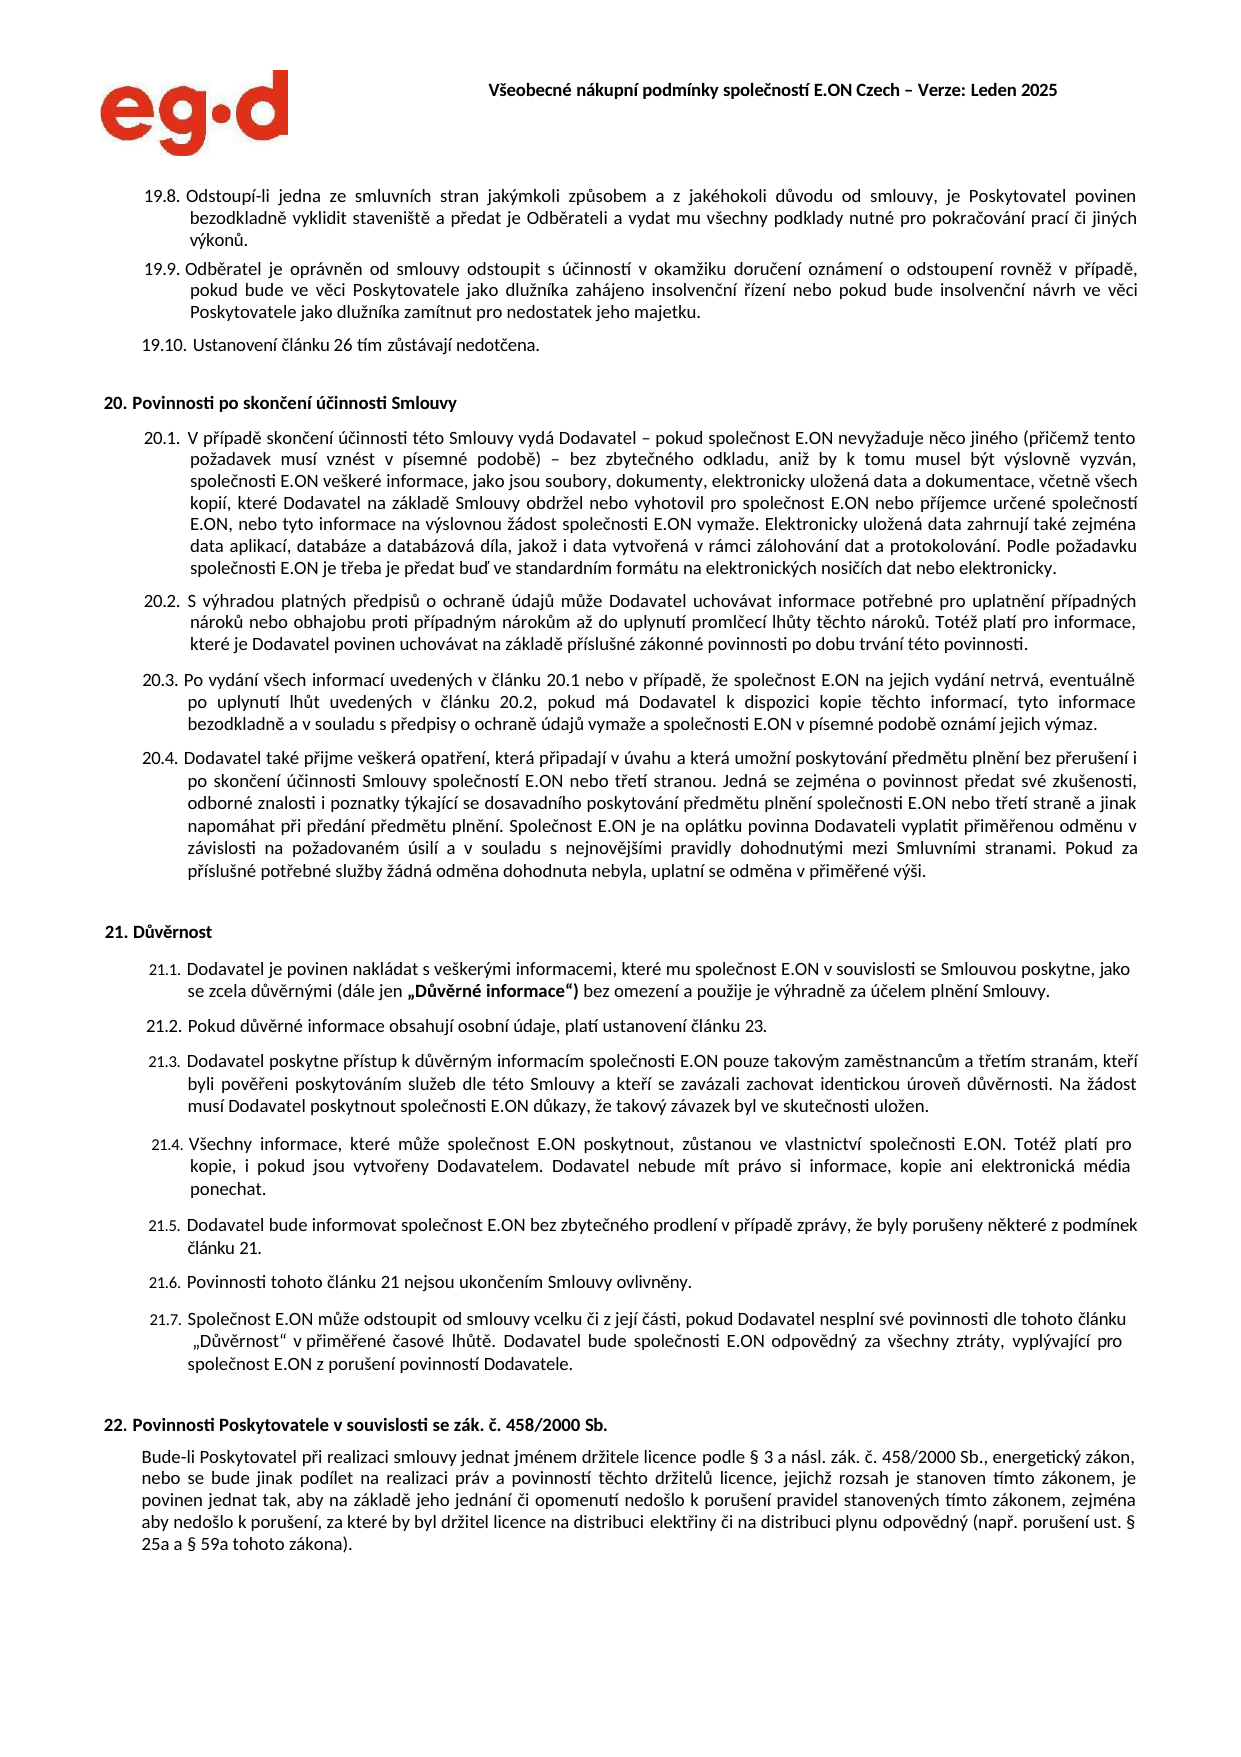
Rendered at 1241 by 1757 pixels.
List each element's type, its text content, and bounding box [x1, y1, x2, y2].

list Odběratel je oprávněn od smlouvy odstoupit s účinností v okamžiku doručení oznámení o odstoupení rovněž v případě, pokud bude ve věci Poskytovatele jako dlužníka zahájeno insolvenční řízení nebo pokud bude insolvenční návrh ve věci Poskytovatele jako dlužníka zamítnut pro nedostatek jeho majetku. [144, 258, 1139, 323]
list Povinnosti tohoto článku 21 nejsou ukončením Smlouvy ovlivněny. [148, 1270, 1163, 1293]
picture [100, 70, 288, 156]
list Dodavatel je povinen nakládat s veškerými informacemi, které mu společnost E.ON v souvislosti se Smlouvou poskytne, jako [148, 957, 1163, 979]
list Po vydání všech informací uvedených v článku 20.1 nebo v případě, že společnost E.ON na jejich vydání netrvá, eventuálně po uplynutí lhůt uvedených v článku 20.2, pokud má Dodavatel k dispozici kopie těchto informací, tyto informace bezodkladně a v souladu s předpisy o ochraně údajů vymaže a společnosti E.ON v písemné podobě oznámí jejich výmaz. [142, 669, 1136, 735]
list Společnost E.ON může odstoupit od smlouvy vcelku či z její části, pokud Dodavatel nesplní své povinnosti dle tohoto článku [71, 1307, 1126, 1330]
text společnost E.ON z porušení povinností Dodavatele. [187, 1352, 1163, 1375]
subtitle Důvěrnost [104, 921, 1163, 943]
list Všechny informace, které může společnost E.ON poskytnout, zůstanou ve vlastnictví společnosti E.ON. Totéž platí pro kopie, i pokud jsou vytvořeny Dodavatelem. Dodavatel nebude mít právo si informace, kopie ani elektronická média ponechat. [151, 1132, 1132, 1201]
list Dodavatel také přijme veškerá opatření, která připadají v úvahu a která umožní poskytování předmětu plnění bez přerušení i po skončení účinnosti Smlouvy společností E.ON nebo třetí stranou. Jedná se zejména o povinnost předat své zkušenosti, odborné znalosti i poznatky týkající se dosavadního poskytování předmětu plnění společnosti E.ON nebo třetí straně a jinak napomáhat při předání předmětu plnění. Společnost E.ON je na oplátku povinna Dodavateli vyplatit přiměřenou odměnu v závislosti na požadovaném úsilí a v souladu s nejnovějšími pravidly dohodnutými mezi Smluvními stranami. Pokud za příslušné potřebné služby žádná odměna dohodnuta nebyla, uplatní se odměna v přiměřené výši. [142, 747, 1138, 882]
text „Důvěrnost“ v přiměřené časové lhůtě. Dodavatel bude společnosti E.ON odpovědný za všechny ztráty, vyplývající pro [71, 1330, 1123, 1352]
list V případě skončení účinnosti této Smlouvy vydá Dodavatel – pokud společnost E.ON nevyžaduje něco jiného (přičemž tento požadavek musí vznést v písemné podobě) – bez zbytečného odkladu, aniž by k tomu musel být výslovně vyzván, společnosti E.ON veškeré informace, jako jsou soubory, dokumenty, elektronicky uložená data a dokumentace, včetně všech kopií, které Dodavatel na základě Smlouvy obdržel nebo vyhotovil pro společnost E.ON nebo příjemce určené společností E.ON, nebo tyto informace na výslovnou žádost společnosti E.ON vymaže. Elektronicky uložená data zahrnují také zejména data aplikací, databáze a databázová díla, jakož i data vytvořená v rámci zálohování dat a protokolování. Podle požadavku společnosti E.ON je třeba je předat buď ve standardním formátu na elektronických nosičích dat nebo elektronicky. [144, 427, 1138, 579]
subtitle Povinnosti Poskytovatele v souvislosti se zák. č. 458/2000 Sb. [104, 1413, 1163, 1436]
text Bude-li Poskytovatel při realizaci smlouvy jednat jménem držitele licence podle § 3 a násl. zák. č. 458/2000 Sb., energetický zákon, nebo se bude jinak podílet na realizaci práv a povinností těchto držitelů licence, jejichž rozsah je stanoven tímto zákonem, je povinen jednat tak, aby na základě jeho jednání či opomenutí nedošlo k porušení pravidel stanovených tímto zákonem, zejména aby nedošlo k porušení, za které by byl držitel licence na distribuci elektřiny či na distribuci plynu odpovědný (např. porušení ust. § 25a a § 59a tohoto zákona). [141, 1446, 1136, 1554]
list Pokud důvěrné informace obsahují osobní údaje, platí ustanovení článku 23. [146, 1014, 1163, 1037]
list Dodavatel bude informovat společnost E.ON bez zbytečného prodlení v případě zprávy, že byly porušeny některé z podmínek [148, 1213, 1163, 1236]
text článku 21. [187, 1236, 1163, 1259]
text se zcela důvěrnými (dále jen „Důvěrné informace“) bez omezení a použije je výhradně za účelem plnění Smlouvy. [187, 979, 1163, 1002]
list Dodavatel poskytne přístup k důvěrným informacím společnosti E.ON pouze takovým zaměstnancům a třetím stranám, kteří byli pověřeni poskytováním služeb dle této Smlouvy a kteří se zavázali zachovat identickou úroveň důvěrnosti. Na žádost musí Dodavatel poskytnout společnosti E.ON důkazy, že takový závazek byl ve skutečnosti uložen. [148, 1050, 1138, 1117]
list Ustanovení článku 26 tím zůstávají nedotčena. [141, 333, 1163, 356]
list S výhradou platných předpisů o ochraně údajů může Dodavatel uchovávat informace potřebné pro uplatnění případných nároků nebo obhajobu proti případným nárokům až do uplynutí promlčecí lhůty těchto nároků. Totéž platí pro informace, které je Dodavatel povinen uchovávat na základě příslušné zákonné povinnosti po dobu trvání této povinnosti. [144, 590, 1138, 655]
list Odstoupí-li jedna ze smluvních stran jakýmkoli způsobem a z jakéhokoli důvodu od smlouvy, je Poskytovatel povinen bezodkladně vyklidit staveniště a předat je Odběrateli a vydat mu všechny podklady nutné pro pokračování prací či jiných výkonů. [144, 185, 1138, 251]
subtitle Povinnosti po skončení účinnosti Smlouvy [103, 391, 1163, 414]
